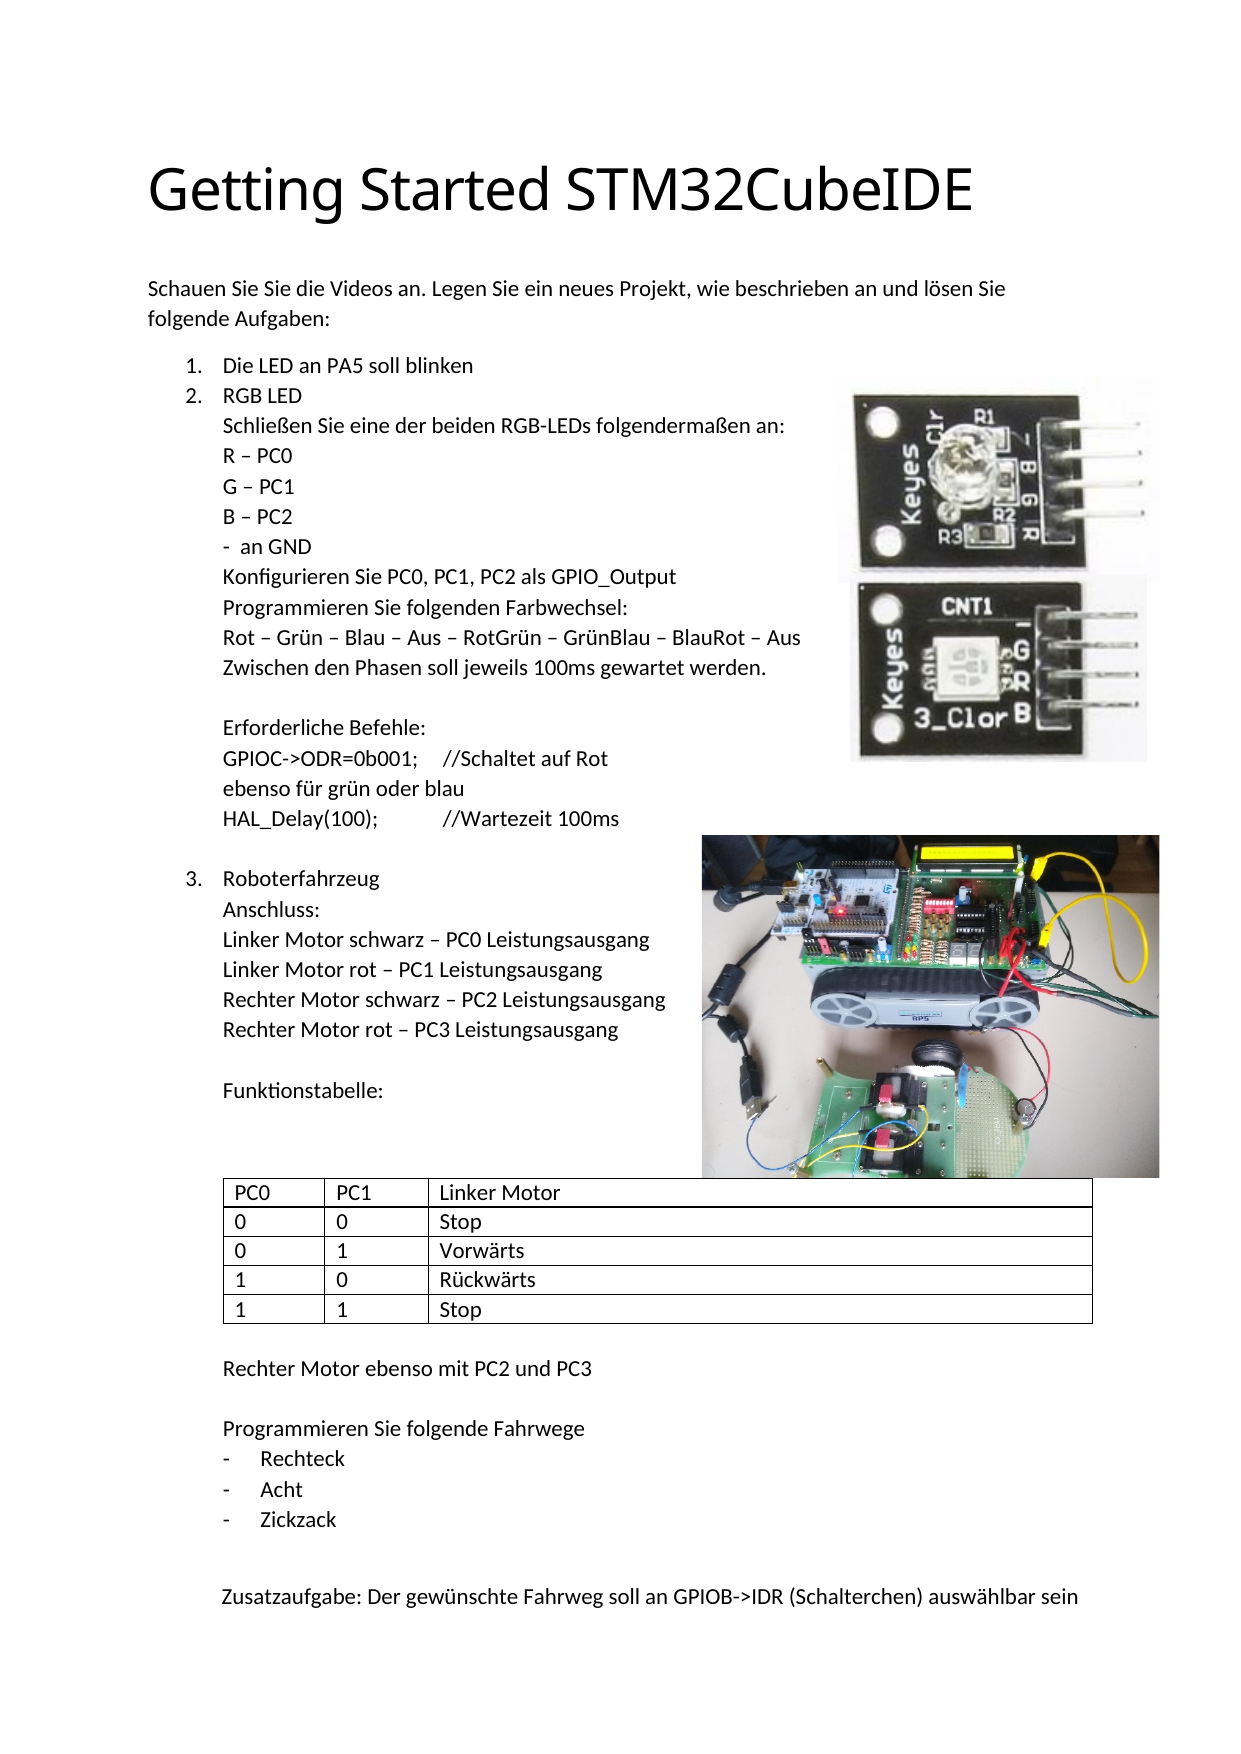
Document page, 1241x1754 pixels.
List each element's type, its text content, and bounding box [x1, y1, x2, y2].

table_cell Stop [429, 1208, 1092, 1236]
table_header PC1 [325, 1179, 428, 1206]
picture [837, 371, 1160, 762]
table_header PC0 [224, 1179, 324, 1206]
table_header Linker Motor [429, 1179, 1092, 1206]
table_cell 1 [224, 1295, 324, 1323]
table_cell Stop [429, 1295, 1092, 1323]
list Acht [223, 1475, 1093, 1503]
table_cell Vorwärts [429, 1237, 1092, 1264]
text Zusatzaufgabe: Der gewünschte Fahrweg soll an GPIOB->IDR (Schalterchen) auswählbar sein [221, 1582, 1093, 1610]
list Programmieren Sie folgende Fahrwege [223, 1414, 1093, 1442]
text Schauen Sie Sie die Videos an. Legen Sie ein neues Projekt, wie beschrieben an und lösen Sie folgende Aufgaben: [148, 274, 1093, 332]
table_cell 1 [325, 1237, 428, 1264]
list Zickzack [223, 1505, 1093, 1563]
list Rechter Motor rot – PC3 Leistungsausgang [223, 1016, 701, 1044]
table_cell 1 [325, 1295, 428, 1323]
table_cell 0 [325, 1208, 428, 1236]
table_cell 0 [325, 1266, 428, 1294]
list Funktionstabelle: [223, 1076, 701, 1134]
table_cell 0 [224, 1208, 324, 1236]
list Zwischen den Phasen soll jeweils 100ms gewartet werden. Erforderliche Befehle: GPIOC->ODR=0b001; //Schaltet auf Rot ebenso für grün oder blau HAL_Delay(100); //Wartezeit 100ms [223, 653, 1093, 832]
list RGB LED Schließen Sie eine der beiden RGB-LEDs folgendermaßen an: R – PC0 G – PC1 B – PC2 - an GND Konfigurieren Sie PC0, PC1, PC2 als GPIO_Output Programmieren Sie folgenden Farbwechsel: Rot – Grün – Blau – Aus – RotGrün – GrünBlau – BlauRot – Aus [185, 381, 850, 651]
list Rechteck [223, 1444, 1093, 1473]
table_cell 0 [224, 1237, 324, 1264]
table_cell 1 [224, 1266, 324, 1294]
picture [701, 835, 1160, 1178]
title Getting Started STM32CubeIDE [148, 148, 1093, 227]
list Rechter Motor ebenso mit PC2 und PC3 [223, 1354, 1093, 1382]
list Die LED an PA5 soll blinken [185, 351, 1093, 379]
table_cell Rückwärts [429, 1266, 1092, 1294]
list Roboterfahrzeug Anschluss: Linker Motor schwarz – PC0 Leistungsausgang Linker Motor rot – PC1 Leistungsausgang Rechter Motor schwarz – PC2 Leistungsausgang [185, 864, 701, 1013]
